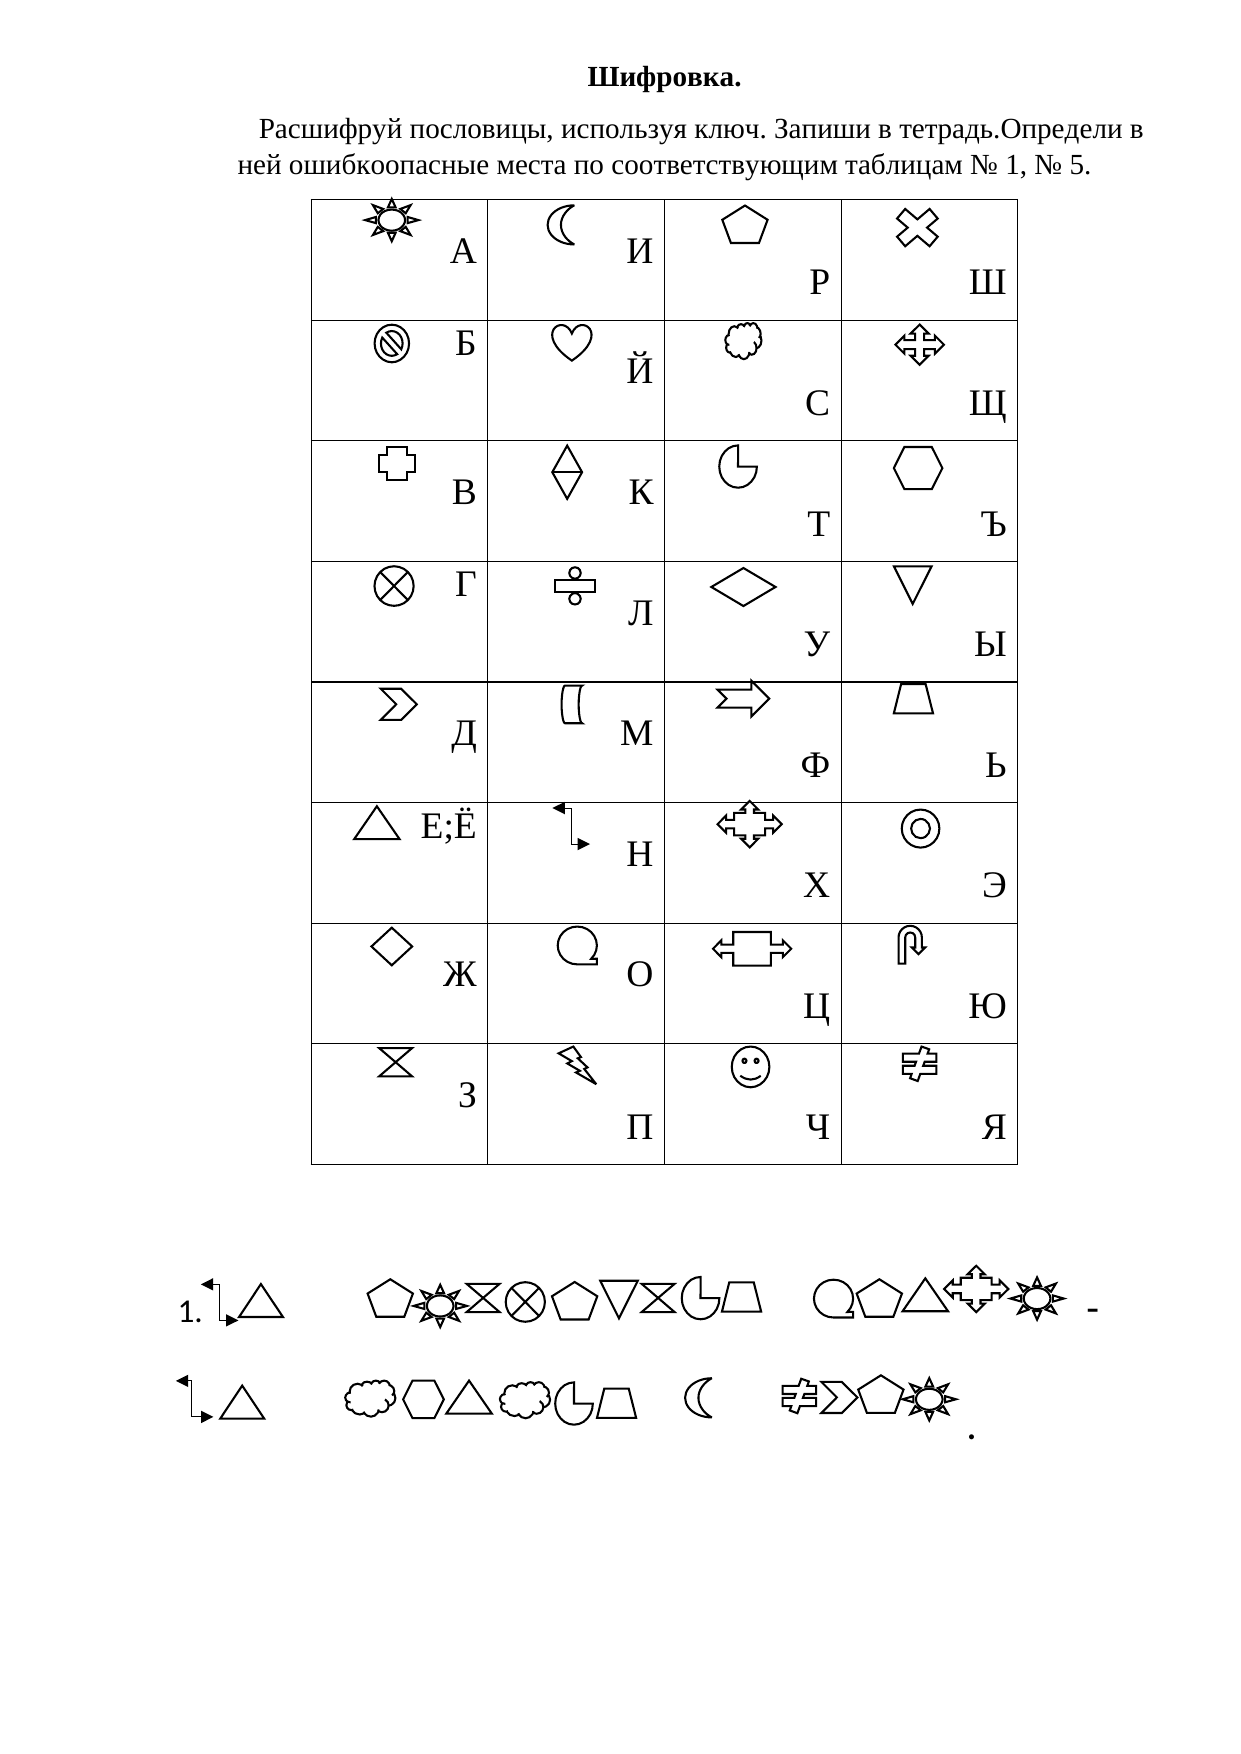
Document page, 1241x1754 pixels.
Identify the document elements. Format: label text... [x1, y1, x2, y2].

table_cell О [488, 924, 664, 1043]
table_cell У [665, 562, 841, 681]
table_header А [312, 200, 487, 319]
table_cell Ц [665, 924, 841, 1043]
table_cell Э [842, 803, 1017, 923]
table_cell Ъ [842, 441, 1017, 561]
table_header И [488, 200, 664, 319]
table_cell Ю [842, 924, 1017, 1043]
table_cell М [488, 683, 664, 802]
table_cell Ж [312, 924, 487, 1043]
table_cell Л [488, 562, 664, 681]
table_cell С [665, 321, 841, 440]
table_header Ш [842, 200, 1017, 319]
table_cell Ф [665, 683, 841, 802]
table_cell Й [488, 321, 664, 440]
table_cell Б [312, 321, 487, 440]
table_cell В [312, 441, 487, 561]
text . [177, 1399, 1152, 1449]
text 1. - [177, 1282, 1152, 1333]
table_cell Ы [842, 562, 1017, 681]
table_header Р [665, 200, 841, 319]
table_cell Щ [842, 321, 1017, 440]
text Расшифруй пословицы, используя ключ. Запиши в тетрадь.Определи в ней ошибкоопасные места по соответствующим таблицам № 1, № 5. [177, 111, 1152, 180]
table_cell Я [842, 1044, 1017, 1164]
text Шифровка. [177, 59, 1152, 93]
table_cell Ч [665, 1044, 841, 1164]
table_cell Х [665, 803, 841, 923]
table_cell Д [312, 683, 487, 802]
table_cell З [312, 1044, 487, 1164]
table_cell Г [312, 562, 487, 681]
table_cell К [488, 441, 664, 561]
table_cell Е;Ё [312, 803, 487, 923]
table_cell Н [488, 803, 664, 923]
table_cell Ь [842, 683, 1017, 802]
table_cell П [488, 1044, 664, 1164]
table_cell Т [665, 441, 841, 561]
